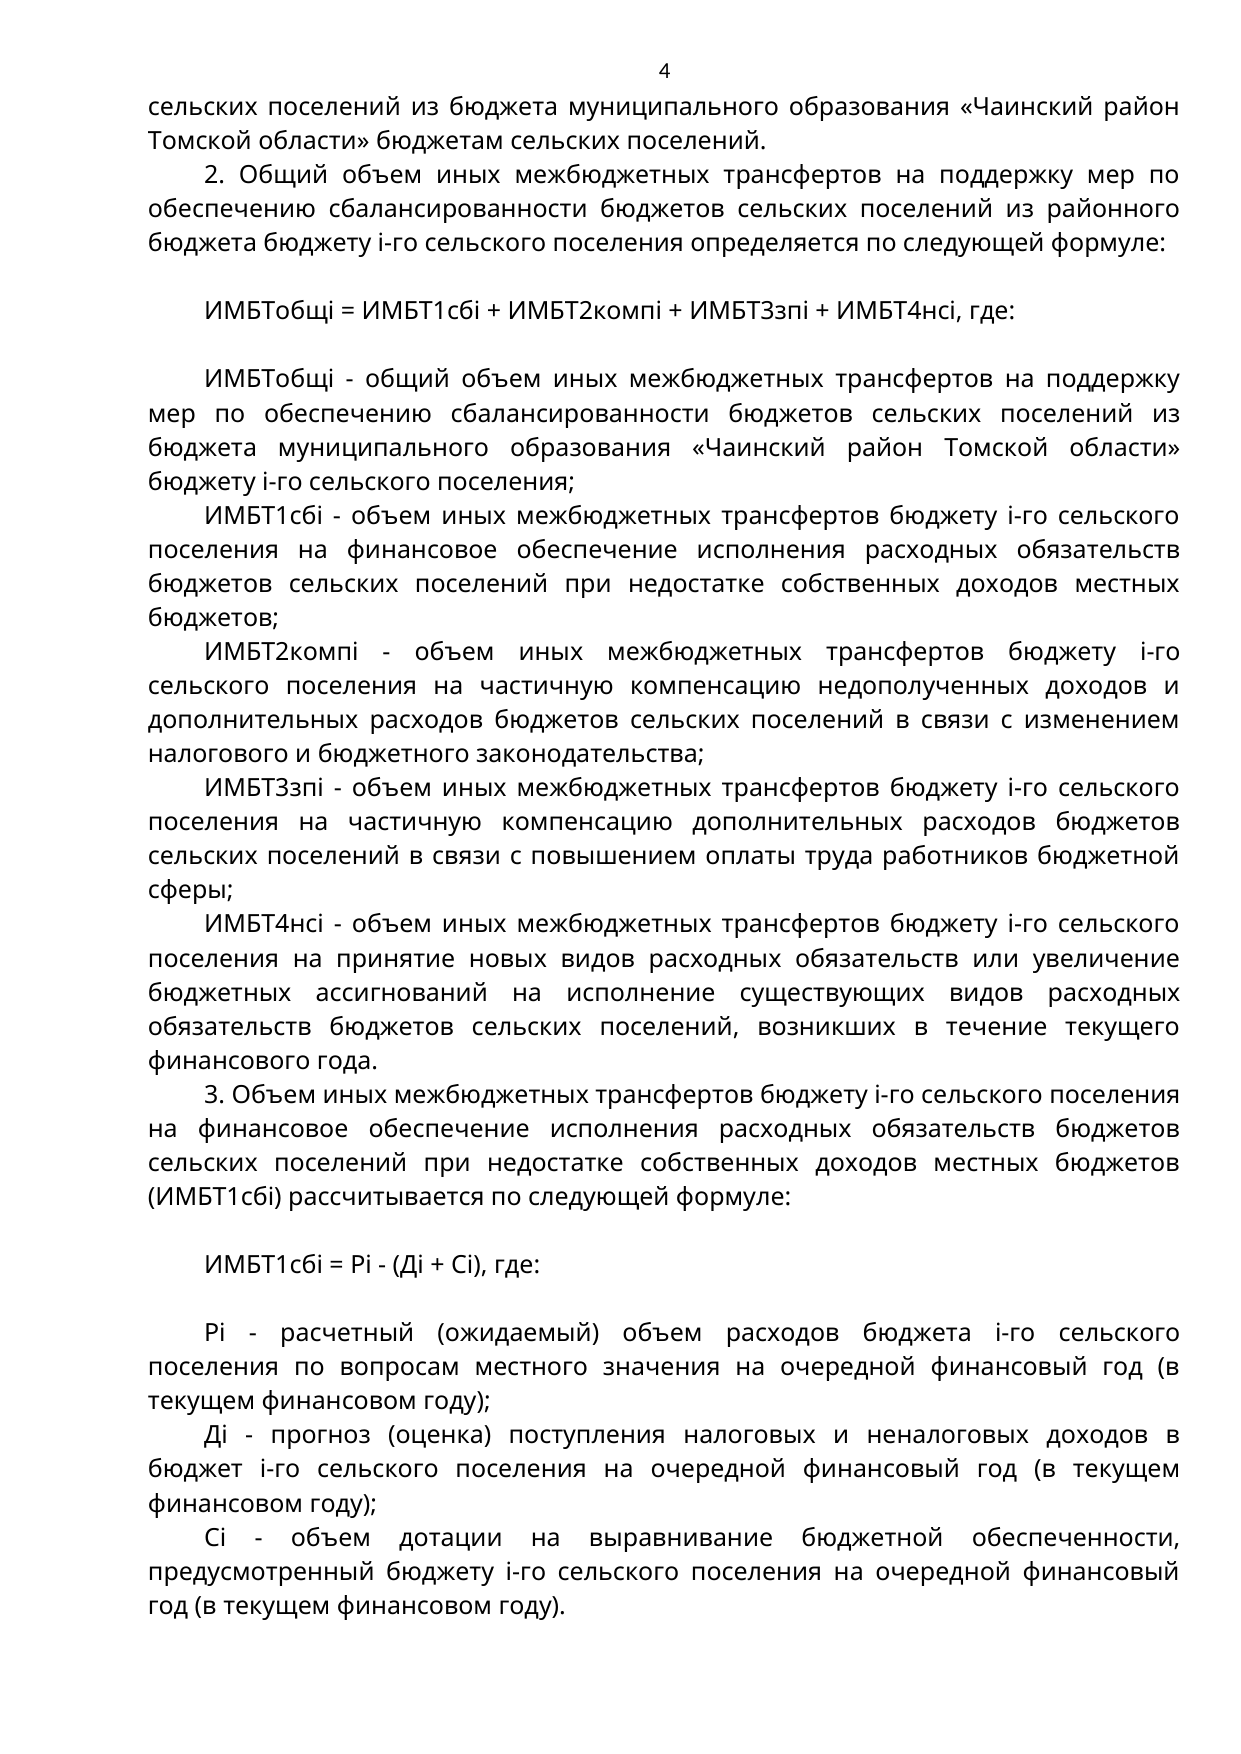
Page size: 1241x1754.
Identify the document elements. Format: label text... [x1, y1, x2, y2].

text 2. Общий объем иных межбюджетных трансфертов на поддержку мер по обеспечению сбалансированности бюджетов сельских поселений из районного бюджета бюджету i-го сельского поселения определяется по следующей формуле: [148, 157, 1181, 259]
text 3. Объем иных межбюджетных трансфертов бюджету i-го сельского поселения на финансовое обеспечение исполнения расходных обязательств бюджетов сельских поселений при недостатке собственных доходов местных бюджетов (ИМБТ1сбi) рассчитывается по следующей формуле: [148, 1076, 1181, 1213]
text ИМБТ3зпi - объем иных межбюджетных трансфертов бюджету i-го сельского поселения на частичную компенсацию дополнительных расходов бюджетов сельских поселений в связи с повышением оплаты труда работников бюджетной сферы; [148, 770, 1181, 906]
text ИМБТ1сбi - объем иных межбюджетных трансфертов бюджету i-го сельского поселения на финансовое обеспечение исполнения расходных обязательств бюджетов сельских поселений при недостатке собственных доходов местных бюджетов; [148, 497, 1181, 634]
text ИМБТобщi = ИМБТ1сбi + ИМБТ2компi + ИМБТ3зпi + ИМБТ4нсi, где: [148, 293, 1181, 327]
text ИМБТ1сбi = Pi - (Дi + Сi), где: [148, 1247, 1181, 1281]
text ИМБТ4нсi - объем иных межбюджетных трансфертов бюджету i-го сельского поселения на принятие новых видов расходных обязательств или увеличение бюджетных ассигнований на исполнение существующих видов расходных обязательств бюджетов сельских поселений, возникших в течение текущего финансового года. [148, 906, 1181, 1076]
text Ci - объем дотации на выравнивание бюджетной обеспеченности, предусмотренный бюджету i-го сельского поселения на очередной финансовый год (в текущем финансовом году). [148, 1519, 1181, 1621]
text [148, 89, 1181, 157]
text Pi - расчетный (ожидаемый) объем расходов бюджета i-го сельского поселения по вопросам местного значения на очередной финансовый год (в текущем финансовом году); [148, 1315, 1181, 1417]
text Дi - прогноз (оценка) поступления налоговых и неналоговых доходов в бюджет i-го сельского поселения на очередной финансовый год (в текущем финансовом году); [148, 1417, 1181, 1519]
text ИМБТ2компi - объем иных межбюджетных трансфертов бюджету i-го сельского поселения на частичную компенсацию недополученных доходов и дополнительных расходов бюджетов сельских поселений в связи с изменением налогового и бюджетного законодательства; [148, 634, 1181, 770]
text ИМБТобщi - общий объем иных межбюджетных трансфертов на поддержку мер по обеспечению сбалансированности бюджетов сельских поселений из бюджета муниципального образования «Чаинский район Томской области» бюджету i-го сельского поселения; [148, 361, 1181, 497]
